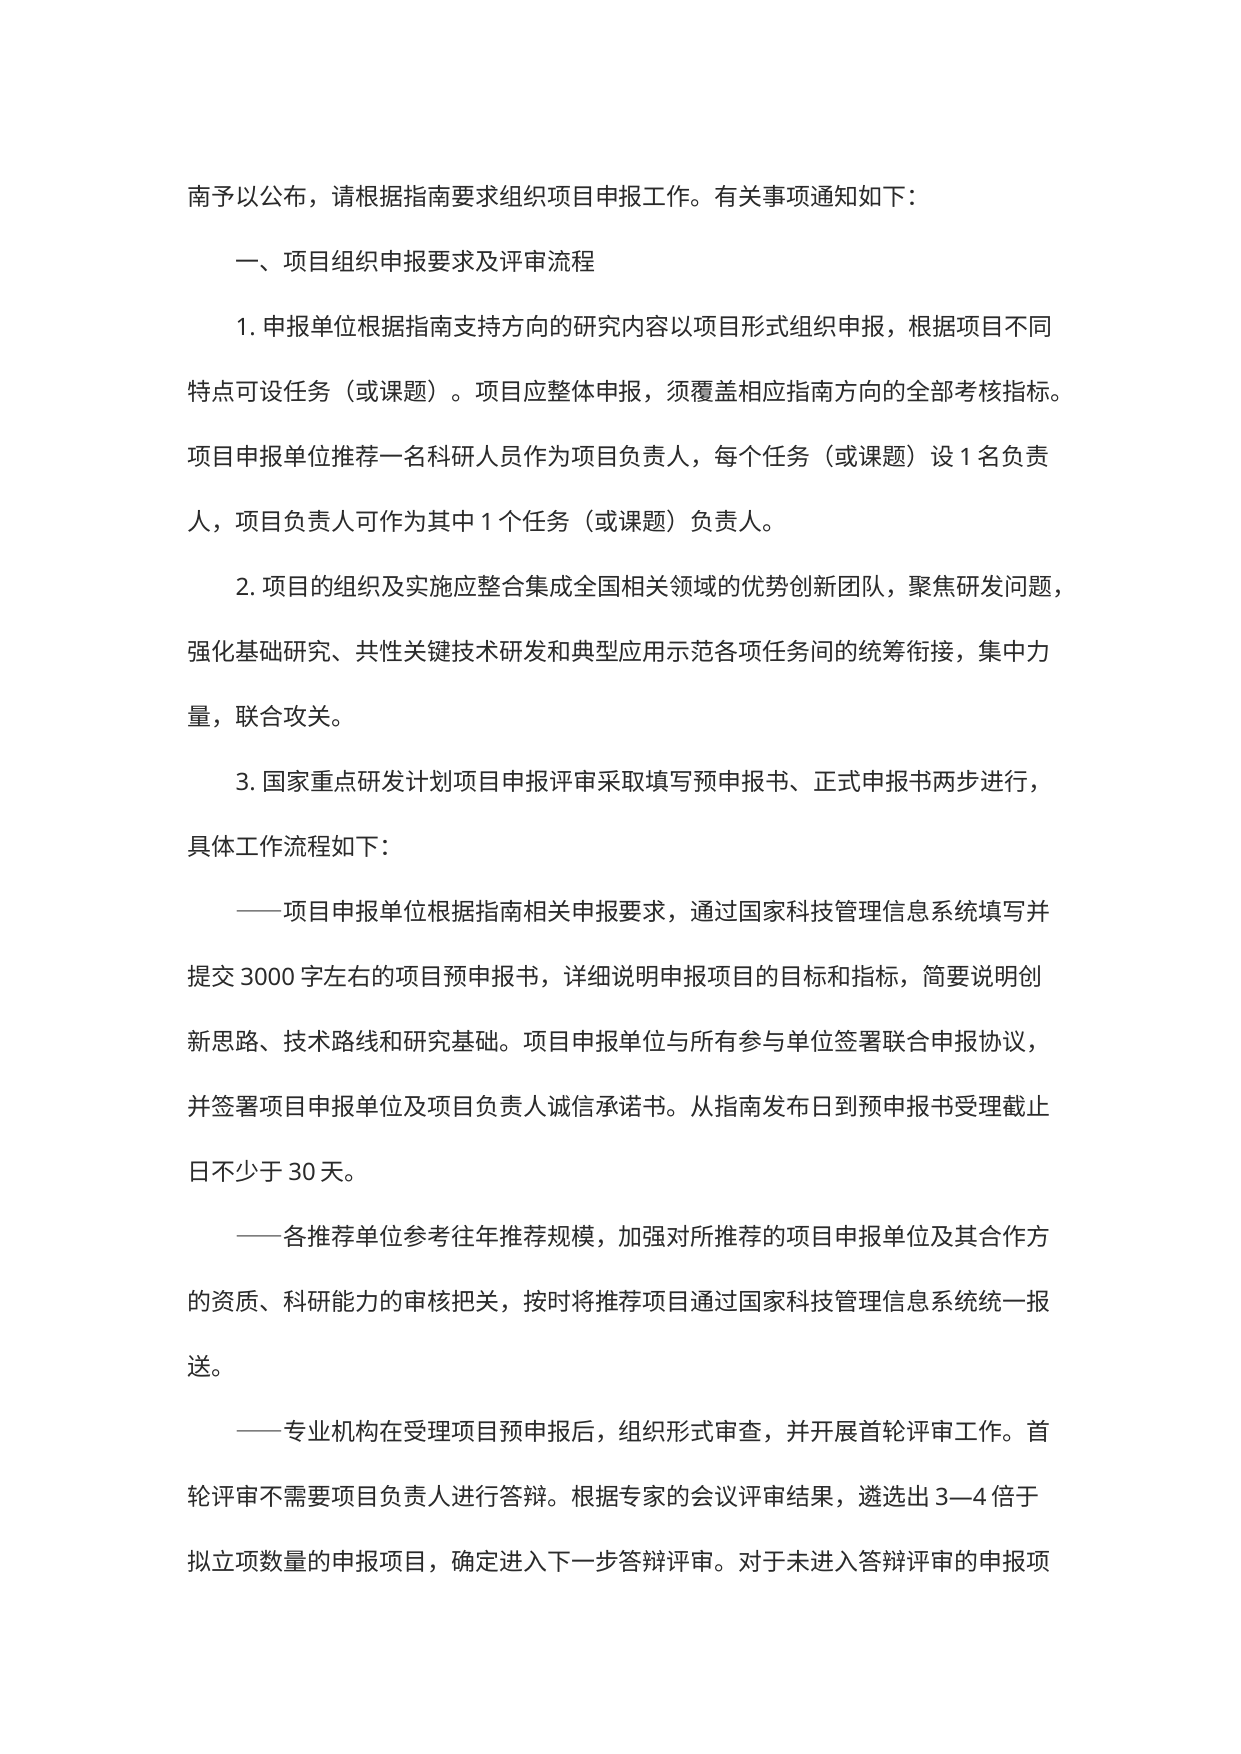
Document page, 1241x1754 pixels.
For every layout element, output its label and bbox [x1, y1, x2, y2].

text [187, 162, 1053, 1592]
